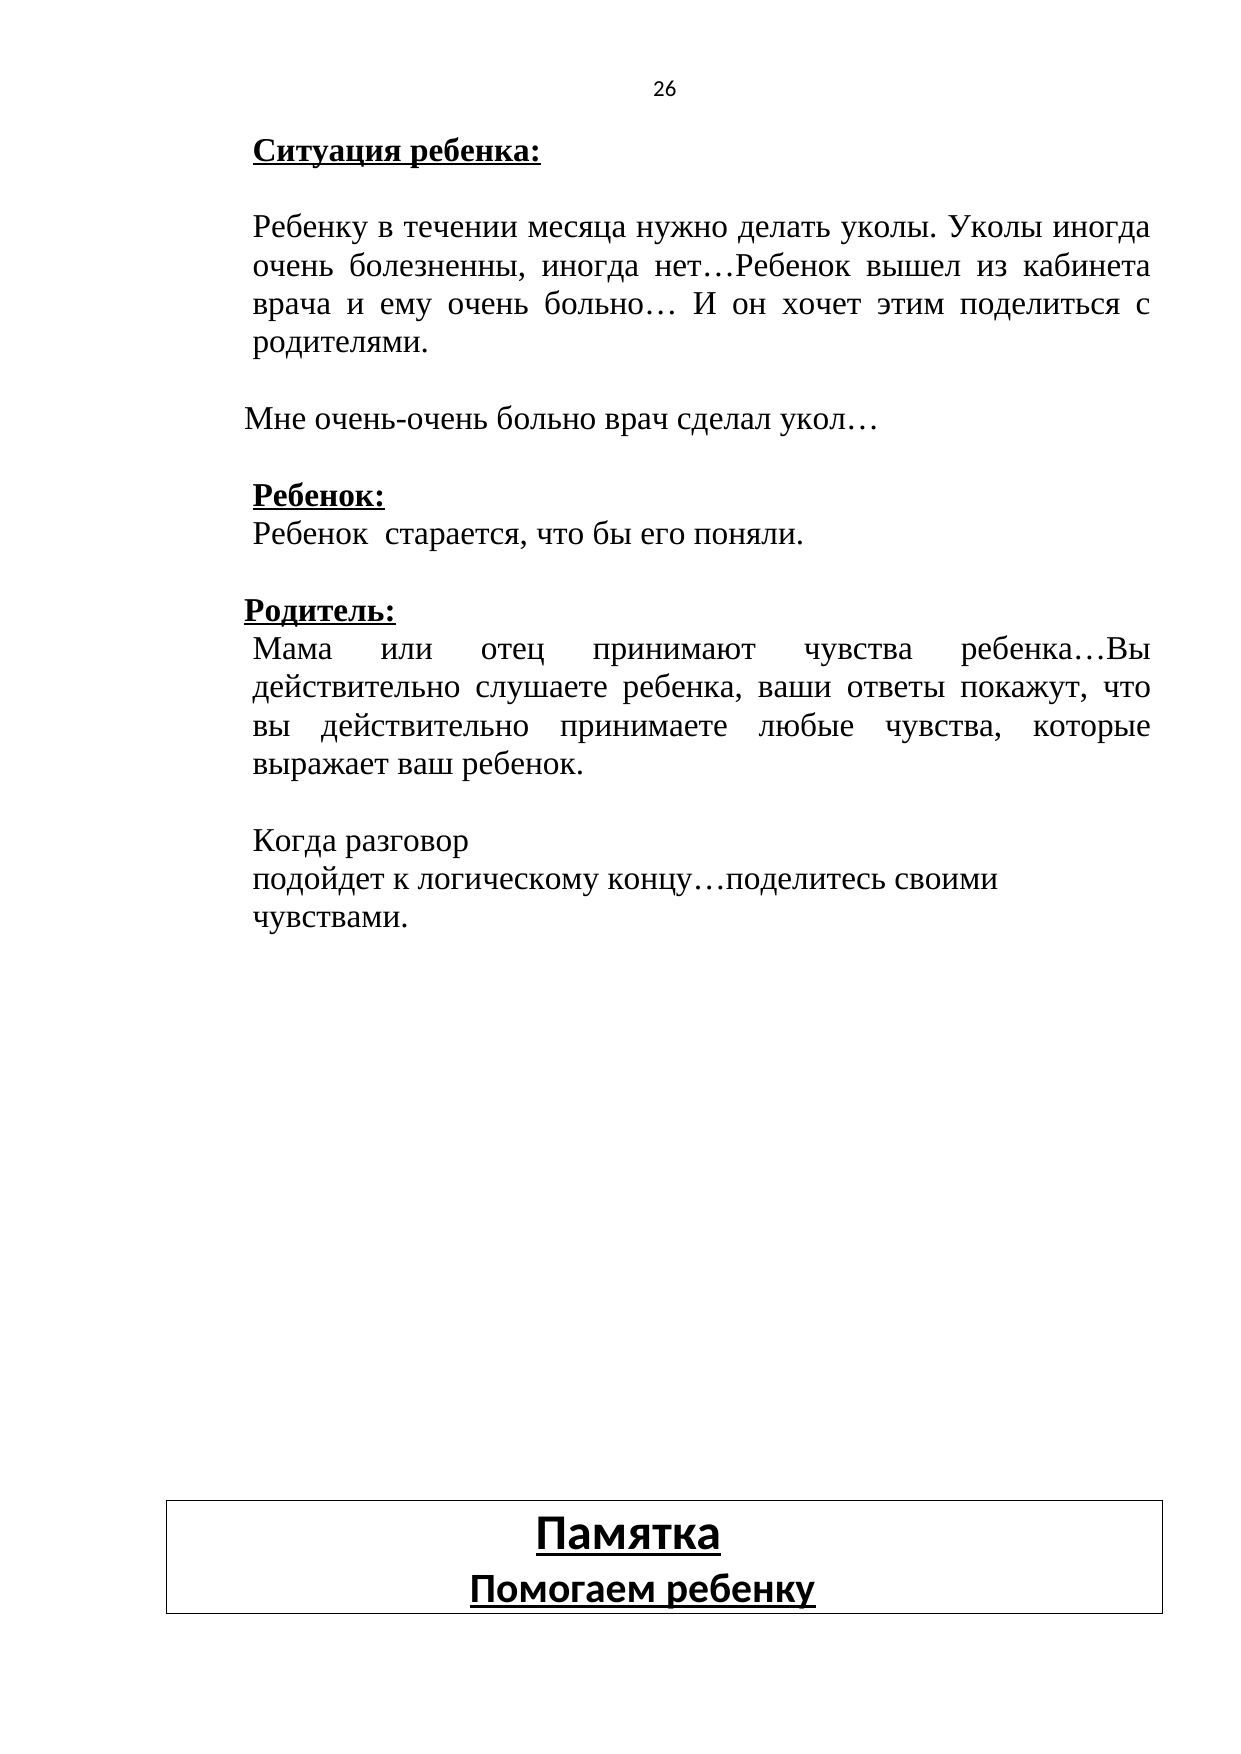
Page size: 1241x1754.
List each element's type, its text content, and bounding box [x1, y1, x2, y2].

text Когда разговор [252, 820, 1152, 858]
text Мама или отец принимают чувства ребенка…Вы действительно слушаете ребенка, ваши ответы покажут, что вы действительно принимаете любые чувства, которые выражает ваш ребенок. [252, 628, 1152, 781]
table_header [167, 1501, 1162, 1612]
text Ребенку в течении месяца нужно делать уколы. Уколы иногда очень болезненны, иногда нет…Ребенок вышел из кабинета врача и ему очень больно… И он хочет этим поделиться с родителями. [252, 206, 1152, 360]
text Родитель: [177, 590, 1152, 628]
text чувствами. [177, 896, 1152, 935]
text Ребенок старается, что бы его поняли. [252, 513, 1152, 551]
text Ребенок: [177, 475, 1152, 513]
text Мне очень-очень больно врач сделал укол… [177, 398, 1152, 436]
text Ситуация ребенка: [252, 130, 1152, 168]
text подойдет к логическому концу…поделитесь своими [177, 858, 1152, 896]
